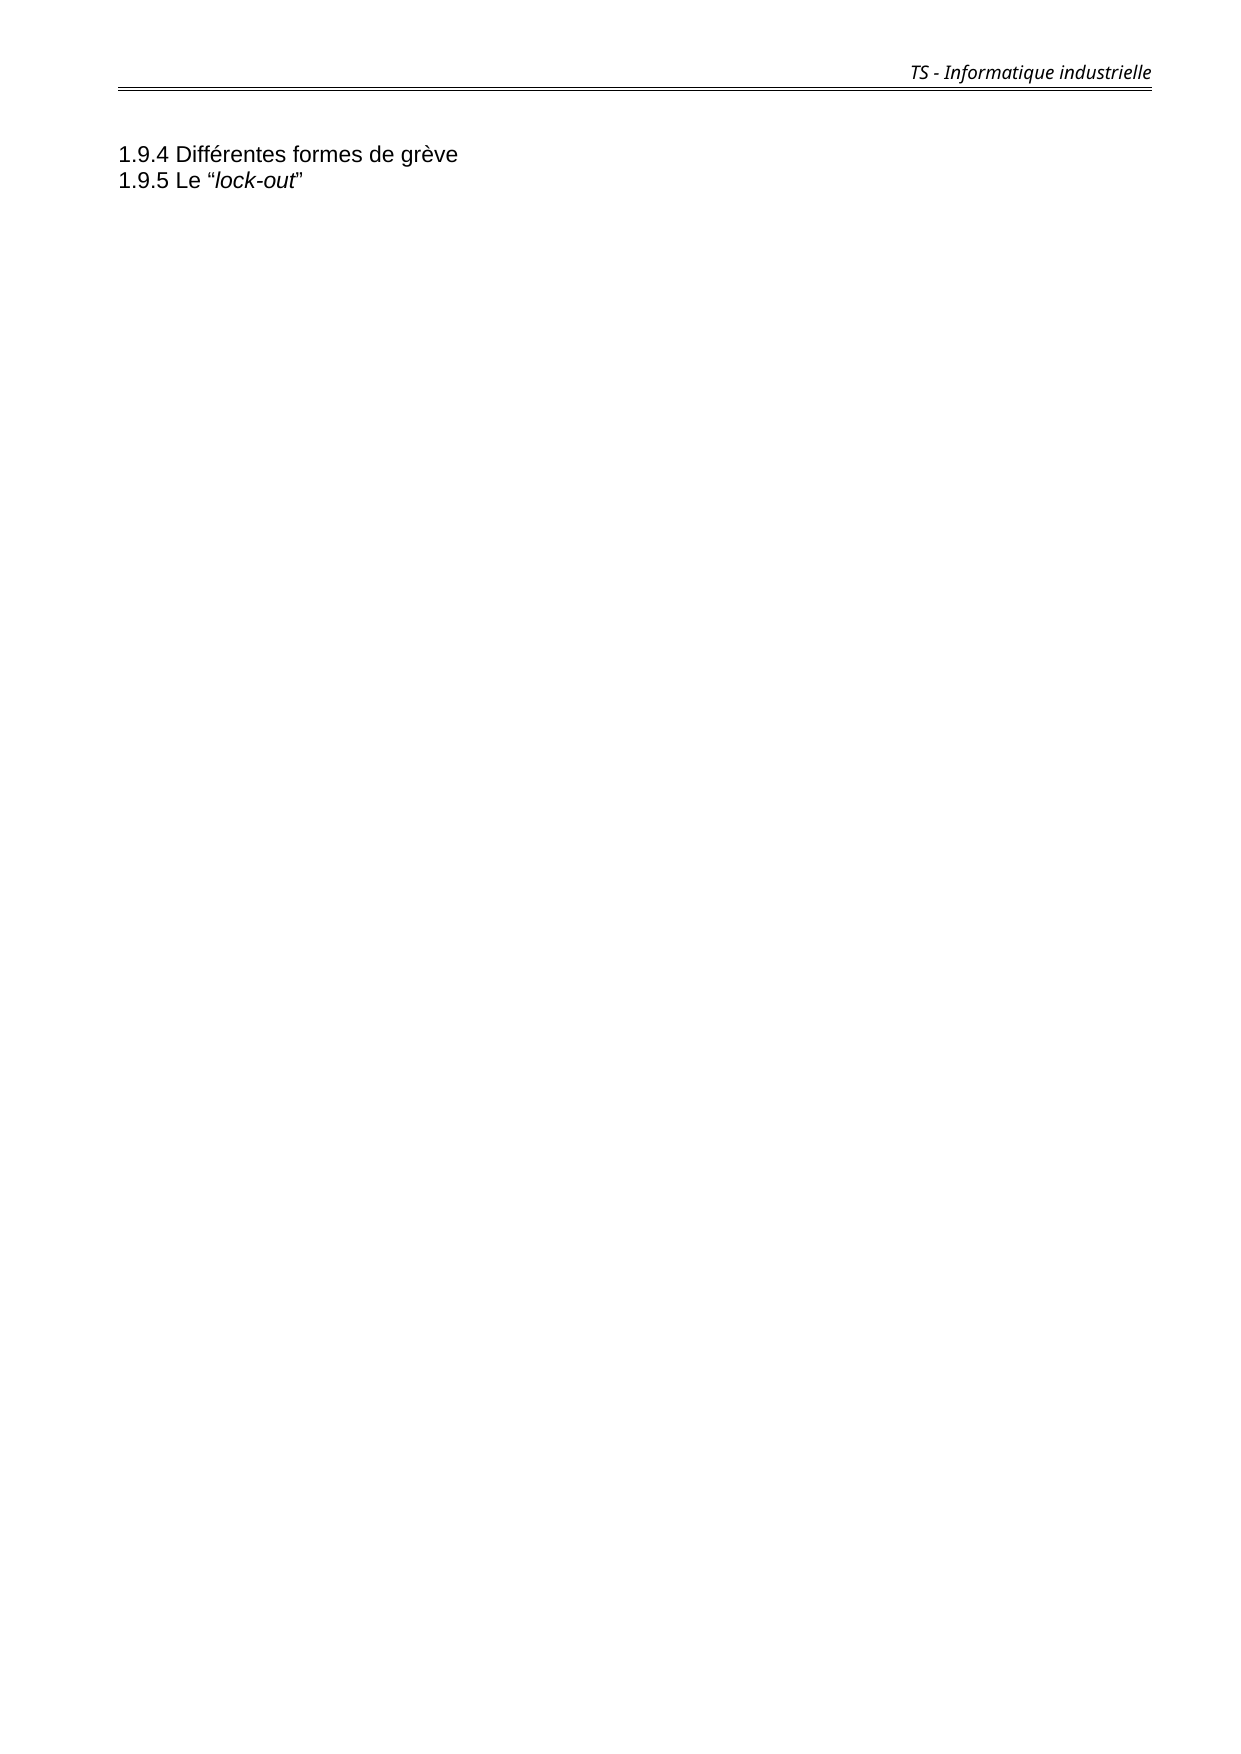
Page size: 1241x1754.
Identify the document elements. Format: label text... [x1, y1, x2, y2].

text 1.9.4 Différentes formes de grève [118, 141, 1152, 167]
text 1.9.5 Le “lock-out” [118, 167, 1152, 194]
